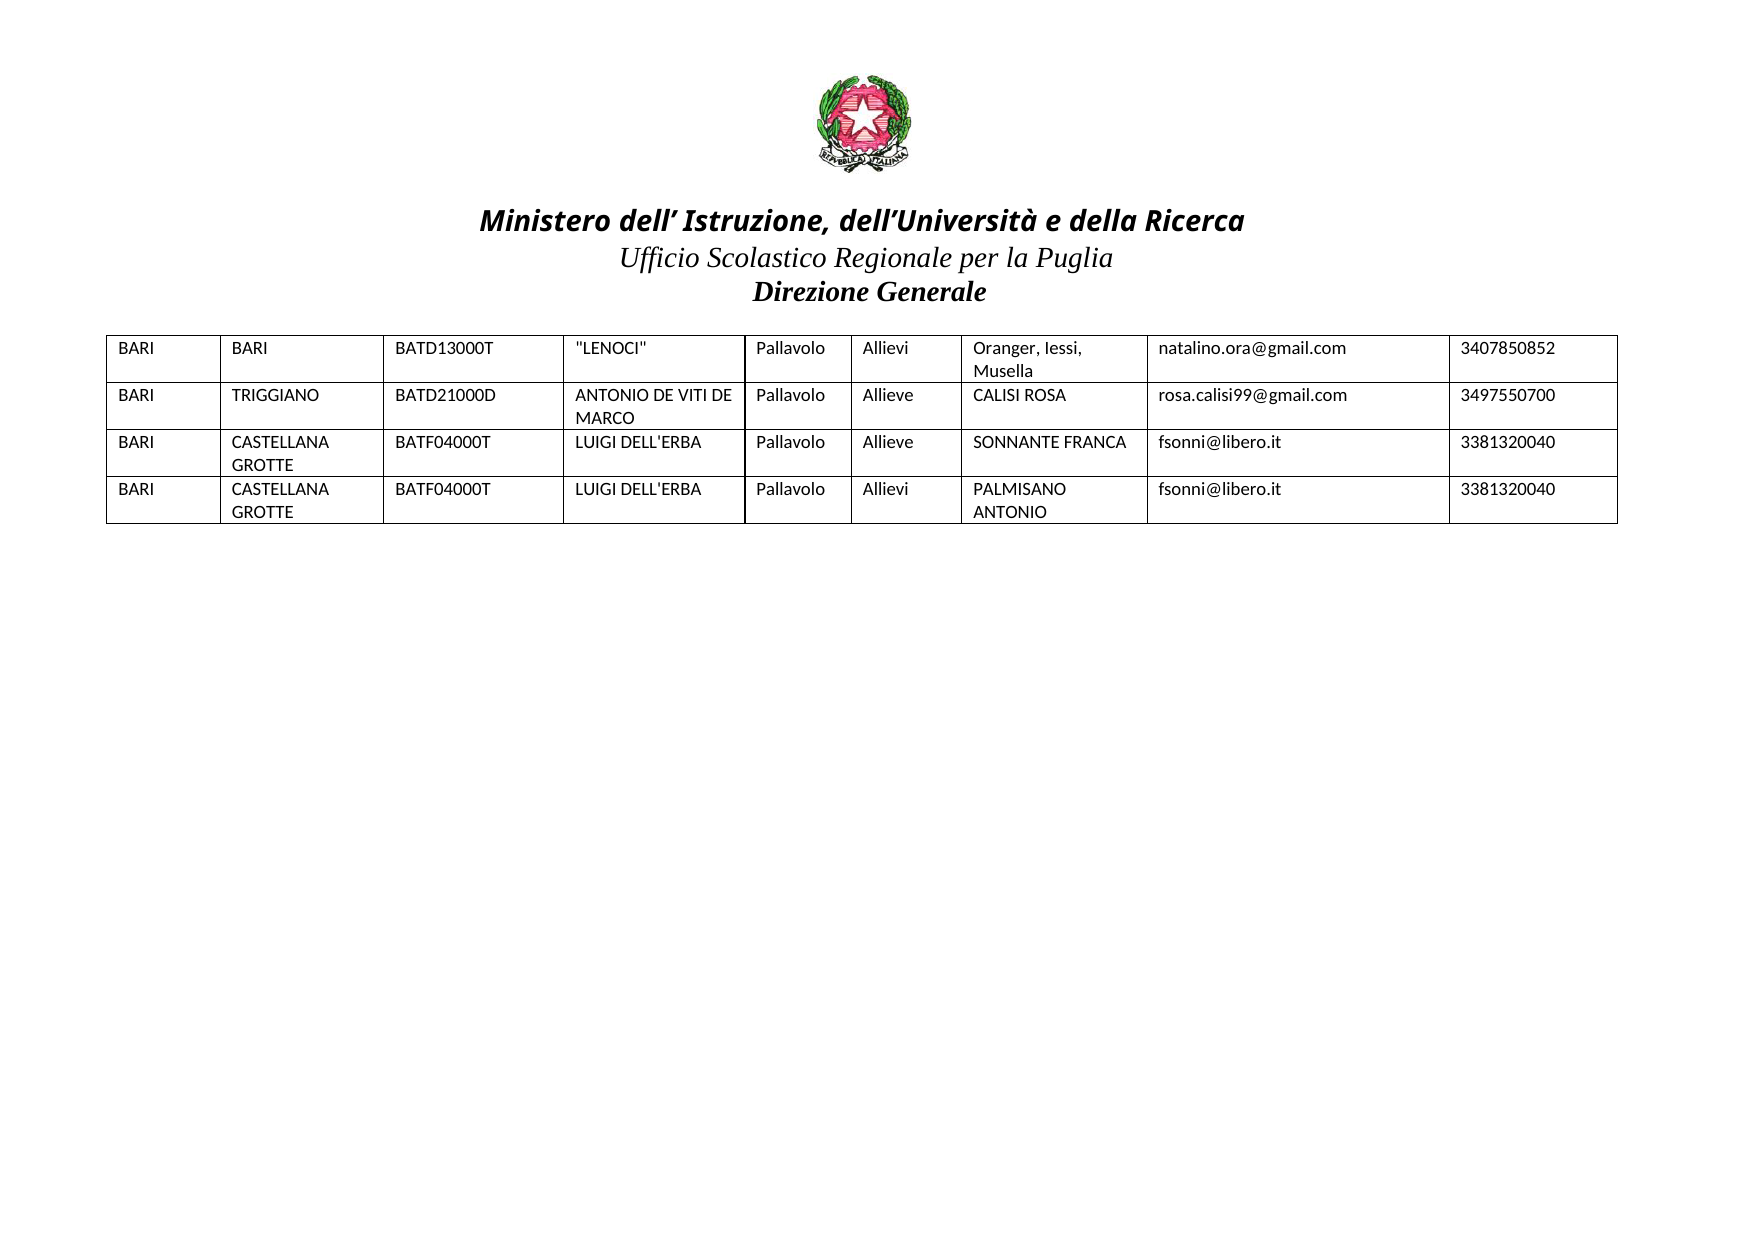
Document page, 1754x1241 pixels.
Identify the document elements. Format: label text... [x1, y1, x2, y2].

table_cell rosa.calisi99@gmail.com [1148, 383, 1449, 429]
table_cell Pallavolo [746, 336, 851, 382]
table_cell 3407850852 [1450, 336, 1617, 382]
table_cell LUIGI DELL'ERBA [564, 477, 744, 523]
table_cell 3381320040 [1450, 477, 1617, 523]
table_cell Allieve [852, 383, 961, 429]
table_cell CASTELLANA GROTTE [221, 477, 383, 523]
table_cell BARI [107, 430, 220, 476]
table_cell fsonni@libero.it [1148, 477, 1449, 523]
table_cell "LENOCI" [564, 336, 744, 382]
table_cell CALISI ROSA [962, 383, 1147, 429]
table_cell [962, 336, 1147, 382]
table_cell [1148, 336, 1449, 382]
table_cell Allievi [852, 477, 961, 523]
table_cell Pallavolo [746, 430, 851, 476]
table_cell ANTONIO DE VITI DE MARCO [564, 383, 744, 429]
table_cell BARI [221, 336, 383, 382]
table_cell BATD13000T [384, 336, 563, 382]
table_cell fsonni@libero.it [1148, 430, 1449, 476]
table_cell BATF04000T [384, 477, 563, 523]
table_cell 3497550700 [1450, 383, 1617, 429]
table_cell BARI [107, 477, 220, 523]
table_cell PALMISANO ANTONIO [962, 477, 1147, 523]
table_cell BARI [107, 336, 220, 382]
table_cell Pallavolo [746, 383, 851, 429]
table_cell Allieve [852, 430, 961, 476]
table_cell BARI [107, 383, 220, 429]
table_cell TRIGGIANO [221, 383, 383, 429]
table_cell Allievi [852, 336, 961, 382]
table_cell SONNANTE FRANCA [962, 430, 1147, 476]
table_cell BATF04000T [384, 430, 563, 476]
table_cell BATD21000D [384, 383, 563, 429]
table_cell LUIGI DELL'ERBA [564, 430, 744, 476]
table_cell CASTELLANA GROTTE [221, 430, 383, 476]
table_cell Pallavolo [746, 477, 851, 523]
table_cell 3381320040 [1450, 430, 1617, 476]
